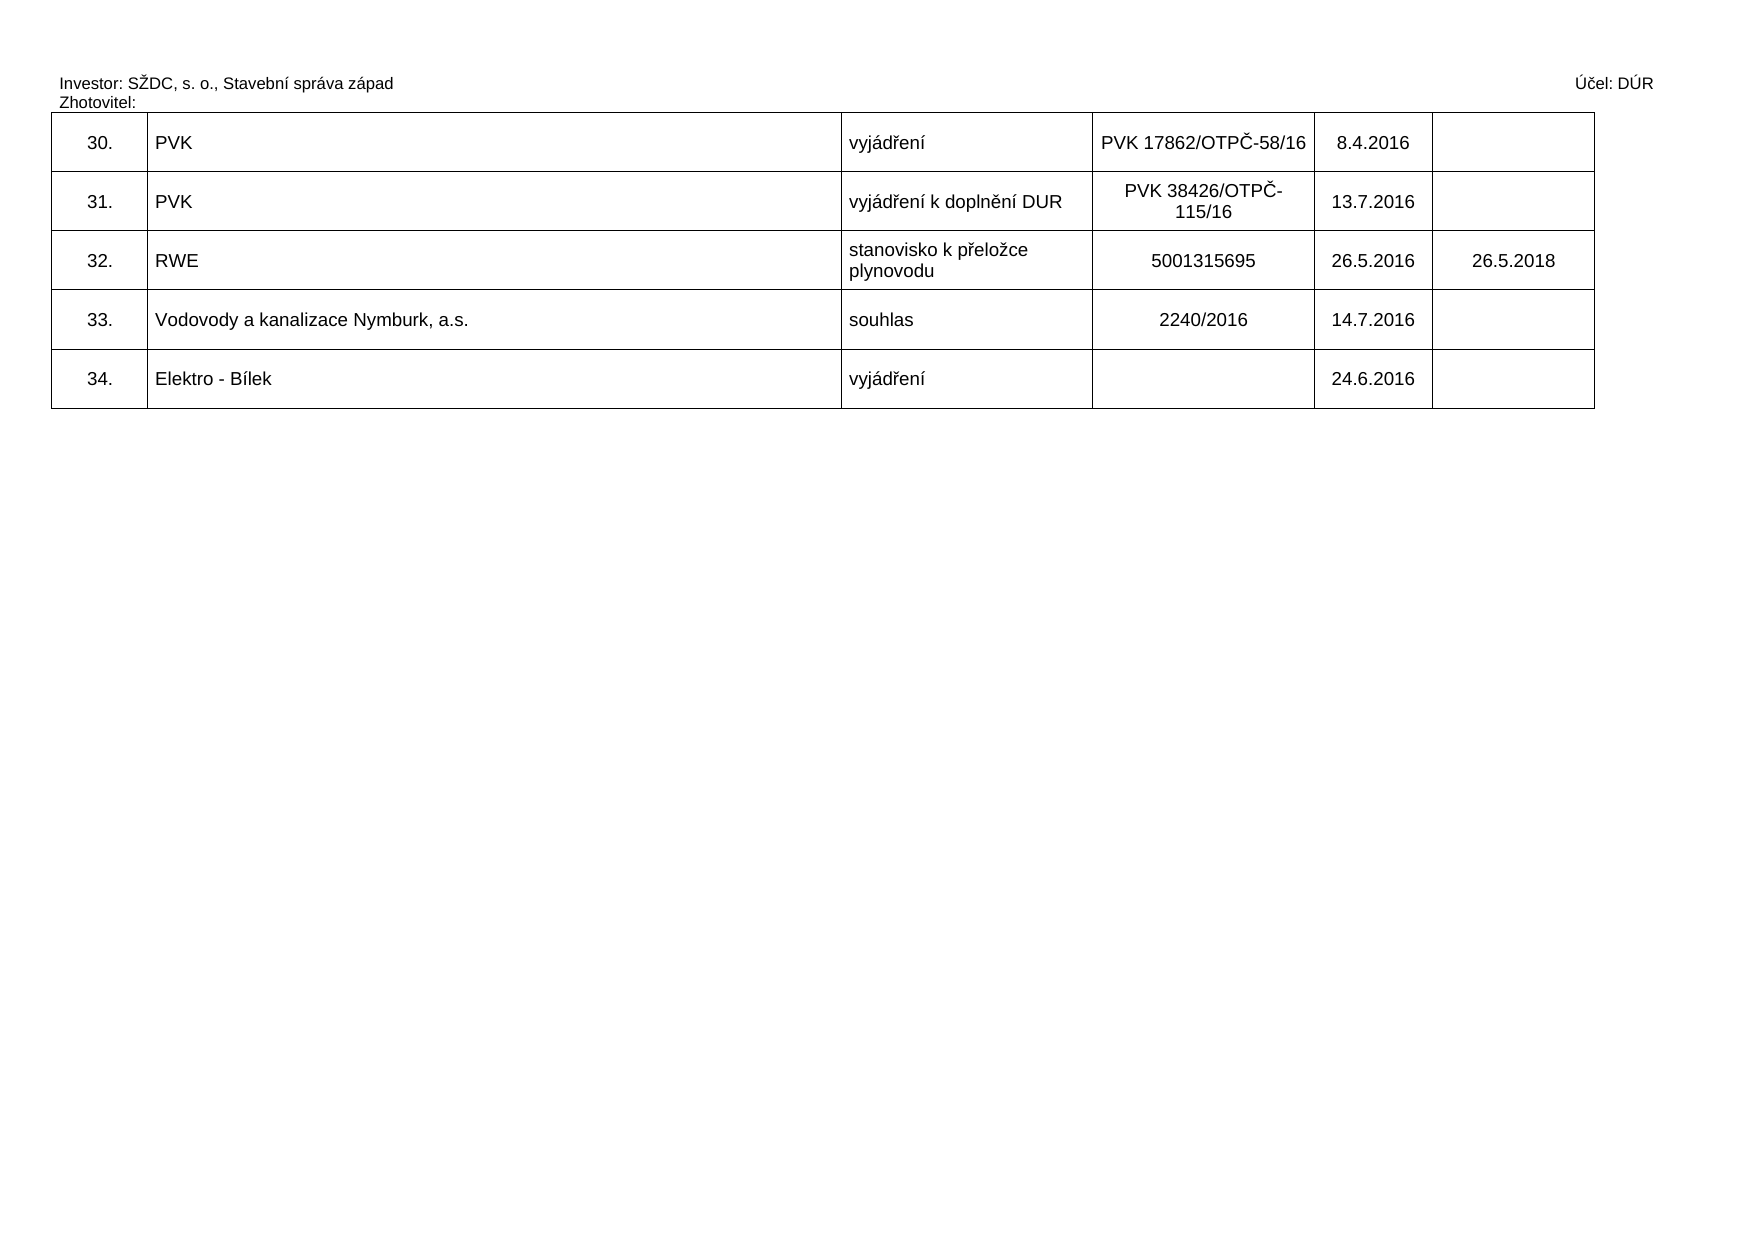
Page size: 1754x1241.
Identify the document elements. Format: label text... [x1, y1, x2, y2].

table_cell [1433, 172, 1594, 230]
table_cell 13.7.2016 [1315, 172, 1432, 230]
table_cell Vodovody a kanalizace Nymburk, a.s. [148, 290, 841, 348]
table_cell PVK [148, 113, 841, 171]
table_cell 5001315695 [1093, 231, 1314, 289]
table_cell 2240/2016 [1093, 290, 1314, 348]
table_cell 24.6.2016 [1315, 350, 1432, 407]
table_cell 26.5.2018 [1433, 231, 1594, 289]
table_cell stanovisko k přeložce plynovodu [842, 231, 1092, 289]
table_cell [1433, 290, 1594, 348]
table_cell 26.5.2016 [1315, 231, 1432, 289]
table_cell 14.7.2016 [1315, 290, 1432, 348]
table_cell [1433, 350, 1594, 407]
table_cell Elektro - Bílek [148, 350, 841, 407]
table_cell 32. [52, 231, 147, 289]
table_cell 33. [52, 290, 147, 348]
table_cell [1093, 350, 1314, 407]
table_cell vyjádření [842, 113, 1092, 171]
table_cell 8.4.2016 [1315, 113, 1432, 171]
table_cell PVK [148, 172, 841, 230]
table_cell vyjádření k doplnění DUR [842, 172, 1092, 230]
table_cell PVK 17862/OTPČ-58/16 [1093, 113, 1314, 171]
table_cell souhlas [842, 290, 1092, 348]
table_cell PVK 38426/OTPČ-115/16 [1093, 172, 1314, 230]
table_cell RWE [148, 231, 841, 289]
table_cell 31. [52, 172, 147, 230]
table_cell 34. [52, 350, 147, 407]
table_cell 30. [52, 113, 147, 171]
table_cell vyjádření [842, 350, 1092, 407]
table_cell [1433, 113, 1594, 171]
